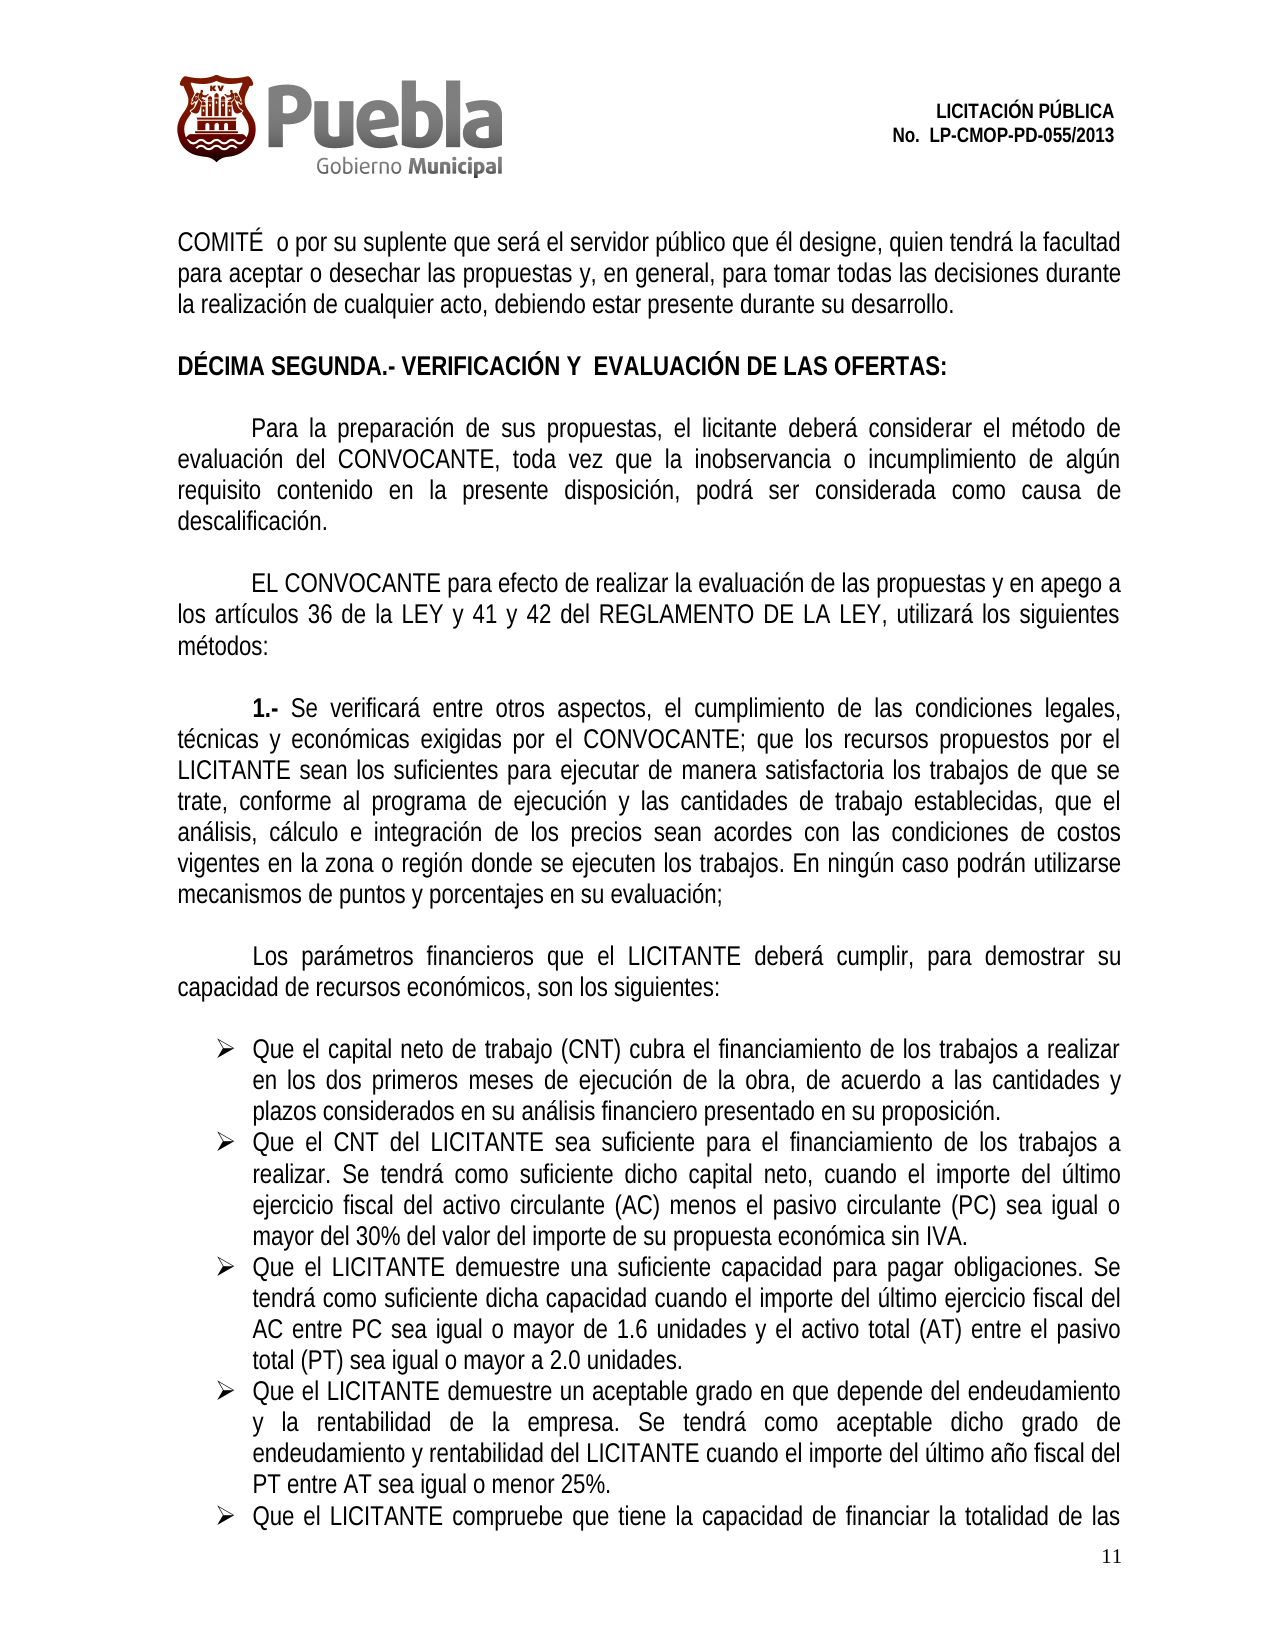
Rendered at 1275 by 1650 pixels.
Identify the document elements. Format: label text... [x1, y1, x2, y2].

text EL CONVOCANTE para efecto de realizar la evaluación de las propuestas y en apego a los artículos 36 de la LEY y 41 y 42 del REGLAMENTO DE LA LEY, utilizará los siguientes métodos: [177, 568, 1122, 661]
list Que el capital neto de trabajo (CNT) cubra el financiamiento de los trabajos a realizar en los dos primeros meses de ejecución de la obra, de acuerdo a las cantidades y plazos considerados en su análisis financiero presentado en su proposición. [215, 1033, 1122, 1127]
text 1.- Se verificará entre otros aspectos, el cumplimiento de las condiciones legales, técnicas y económicas exigidas por el CONVOCANTE; que los recursos propuestos por el LICITANTE sean los suficientes para ejecutar de manera satisfactoria los trabajos de que se trate, conforme al programa de ejecución y las cantidades de trabajo establecidas, que el análisis, cálculo e integración de los precios sean acordes con las condiciones de costos vigentes en la zona o región donde se ejecuten los trabajos. En ningún caso podrán utilizarse mecanismos de puntos y porcentajes en su evaluación; [177, 692, 1122, 909]
text DÉCIMA SEGUNDA.- VERIFICACIÓN Y EVALUACIÓN DE LAS OFERTAS: [177, 350, 1122, 381]
list Que el LICITANTE demuestre un aceptable grado en que depende del endeudamiento y la rentabilidad de la empresa. Se tendrá como aceptable dicho grado de endeudamiento y rentabilidad del LICITANTE cuando el importe del último año fiscal del PT entre AT sea igual o menor 25%. [215, 1375, 1122, 1500]
list Que el CNT del LICITANTE sea suficiente para el financiamiento de los trabajos a realizar. Se tendrá como suficiente dicho capital neto, cuando el importe del último ejercicio fiscal del activo circulante (AC) menos el pasivo circulante (PC) sea igual o mayor del 30% del valor del importe de su propuesta económica sin IVA. [215, 1127, 1122, 1251]
text Para la preparación de sus propuestas, el licitante deberá considerar el método de evaluación del CONVOCANTE, toda vez que la inobservancia o incumplimiento de algún requisito contenido en la presente disposición, podrá ser considerada como causa de descalificación. [177, 412, 1122, 537]
text Los parámetros financieros que el LICITANTE deberá cumplir, para demostrar su capacidad de recursos económicos, son los siguientes: [177, 940, 1122, 1002]
picture [177, 75, 502, 178]
list Que el LICITANTE demuestre una suficiente capacidad para pagar obligaciones. Se tendrá como suficiente dicha capacidad cuando el importe del último ejercicio fiscal del AC entre PC sea igual o mayor de 1.6 unidades y el activo total (AT) entre el pasivo total (PT) sea igual o mayor a 2.0 unidades. [215, 1251, 1122, 1375]
